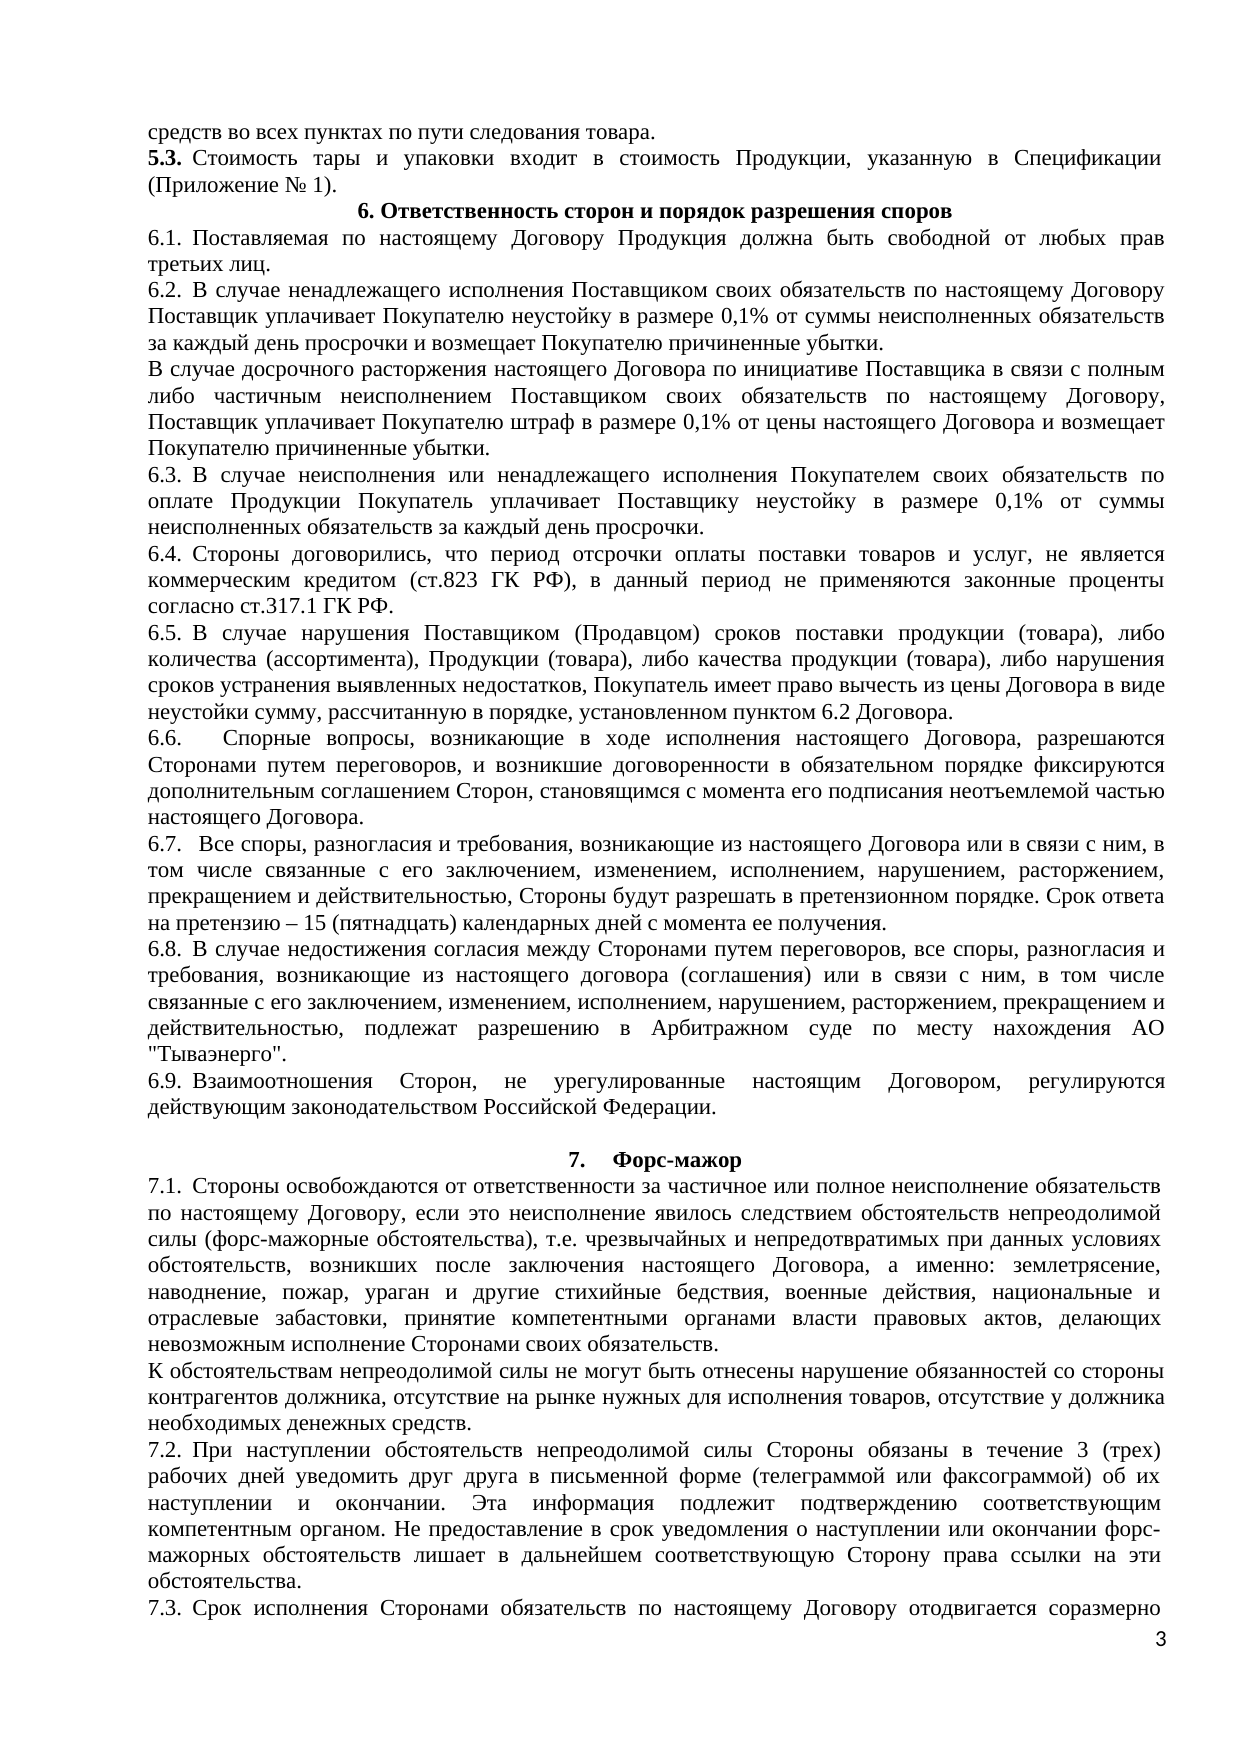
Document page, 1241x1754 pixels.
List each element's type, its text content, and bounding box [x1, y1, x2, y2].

list В случае неисполнения или ненадлежащего исполнения Покупателем своих обязательств по оплате Продукции Покупатель уплачивает Поставщику неустойку в размере 0,1% от суммы неисполненных обязательств за каждый день просрочки. [148, 461, 1167, 540]
list Стоимость тары и упаковки входит в стоимость Продукции, указанную в Спецификации (Приложение № 1). [148, 144, 1162, 197]
list Стороны договорились, что период отсрочки оплаты поставки товаров и услуг, не является коммерческим кредитом (ст.823 ГК РФ), в данный период не применяются законные проценты согласно ст.317.1 ГК РФ. [148, 540, 1167, 619]
text В случае досрочного расторжения настоящего Договора по инициативе Поставщика в связи с полным либо частичным неисполнением Поставщиком своих обязательств по настоящему Договору, Поставщик уплачивает Покупателю штраф в размере 0,1% от цены настоящего Договора и возмещает Покупателю причиненные убытки. [148, 355, 1167, 461]
list Поставляемая по настоящему Договору Продукция должна быть свободной от любых прав третьих лиц. [148, 223, 1167, 276]
list При наступлении обстоятельств непреодолимой силы Стороны обязаны в течение 3 (трех) рабочих дней уведомить друг друга в письменной форме (телеграммой или факсограммой) об их наступлении и окончании. Эта информация подлежит подтверждению соответствующим компетентным органом. Не предоставление в срок уведомления о наступлении или окончании форс-мажорных обстоятельств лишает в дальнейшем соответствующую Сторону права ссылки на эти обстоятельства. [148, 1436, 1162, 1594]
text К обстоятельствам непреодолимой силы не могут быть отнесены нарушение обязанностей со стороны контрагентов должника, отсутствие на рынке нужных для исполнения товаров, отсутствие у должника необходимых денежных средств. [148, 1357, 1167, 1436]
list 6. Ответственность сторон и порядок разрешения споров [110, 197, 1162, 223]
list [148, 1594, 1162, 1620]
list Все споры, разногласия и требования, возникающие из настоящего Договора или в связи с ним, в том числе связанные с его заключением, изменением, исполнением, нарушением, расторжением, прекращением и действительностью, Стороны будут разрешать в претензионном порядке. Срок ответа на претензию – 15 (пятнадцать) календарных дней с момента ее получения. [148, 830, 1167, 935]
list В случае ненадлежащего исполнения Поставщиком своих обязательств по настоящему Договору Поставщик уплачивает Покупателю неустойку в размере 0,1% от суммы неисполненных обязательств за каждый день просрочки и возмещает Покупателю причиненные убытки. [148, 276, 1167, 355]
list В случае нарушения Поставщиком (Продавцом) сроков поставки продукции (товара), либо количества (ассортимента), Продукции (товара), либо качества продукции (товара), либо нарушения сроков устранения выявленных недостатков, Покупатель имеет право вычесть из цены Договора в виде неустойки сумму, рассчитанную в порядке, установленном пунктом 6.2 Договора. [148, 619, 1167, 724]
list В случае недостижения согласия между Сторонами путем переговоров, все споры, разногласия и требования, возникающие из настоящего договора (соглашения) или в связи с ним, в том числе связанные с его заключением, изменением, исполнением, нарушением, расторжением, прекращением и действительностью, подлежат разрешению в Арбитражном суде по месту нахождения АО "Тываэнерго". [148, 935, 1167, 1067]
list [148, 118, 1162, 144]
list Взаимоотношения Сторон, не урегулированные настоящим Договором, регулируются действующим законодательством Российской Федерации. [148, 1067, 1167, 1119]
list Стороны освобождаются от ответственности за частичное или полное неисполнение обязательств по настоящему Договору, если это неисполнение явилось следствием обстоятельств непреодолимой силы (форс-мажорные обстоятельства), т.е. чрезвычайных и непредотвратимых при данных условиях обстоятельств, возникших после заключения настоящего Договора, а именно: землетрясение, наводнение, пожар, ураган и другие стихийные бедствия, военные действия, национальные и отраслевые забастовки, принятие компетентными органами власти правовых актов, делающих невозможным исполнение Сторонами своих обязательств. [148, 1172, 1162, 1357]
list Спорные вопросы, возникающие в ходе исполнения настоящего Договора, разрешаются Сторонами путем переговоров, и возникшие договоренности в обязательном порядке фиксируются дополнительным соглашением Сторон, становящимся с момента его подписания неотъемлемой частью настоящего Договора. [148, 724, 1167, 830]
list Форс-мажор [148, 1146, 1162, 1172]
